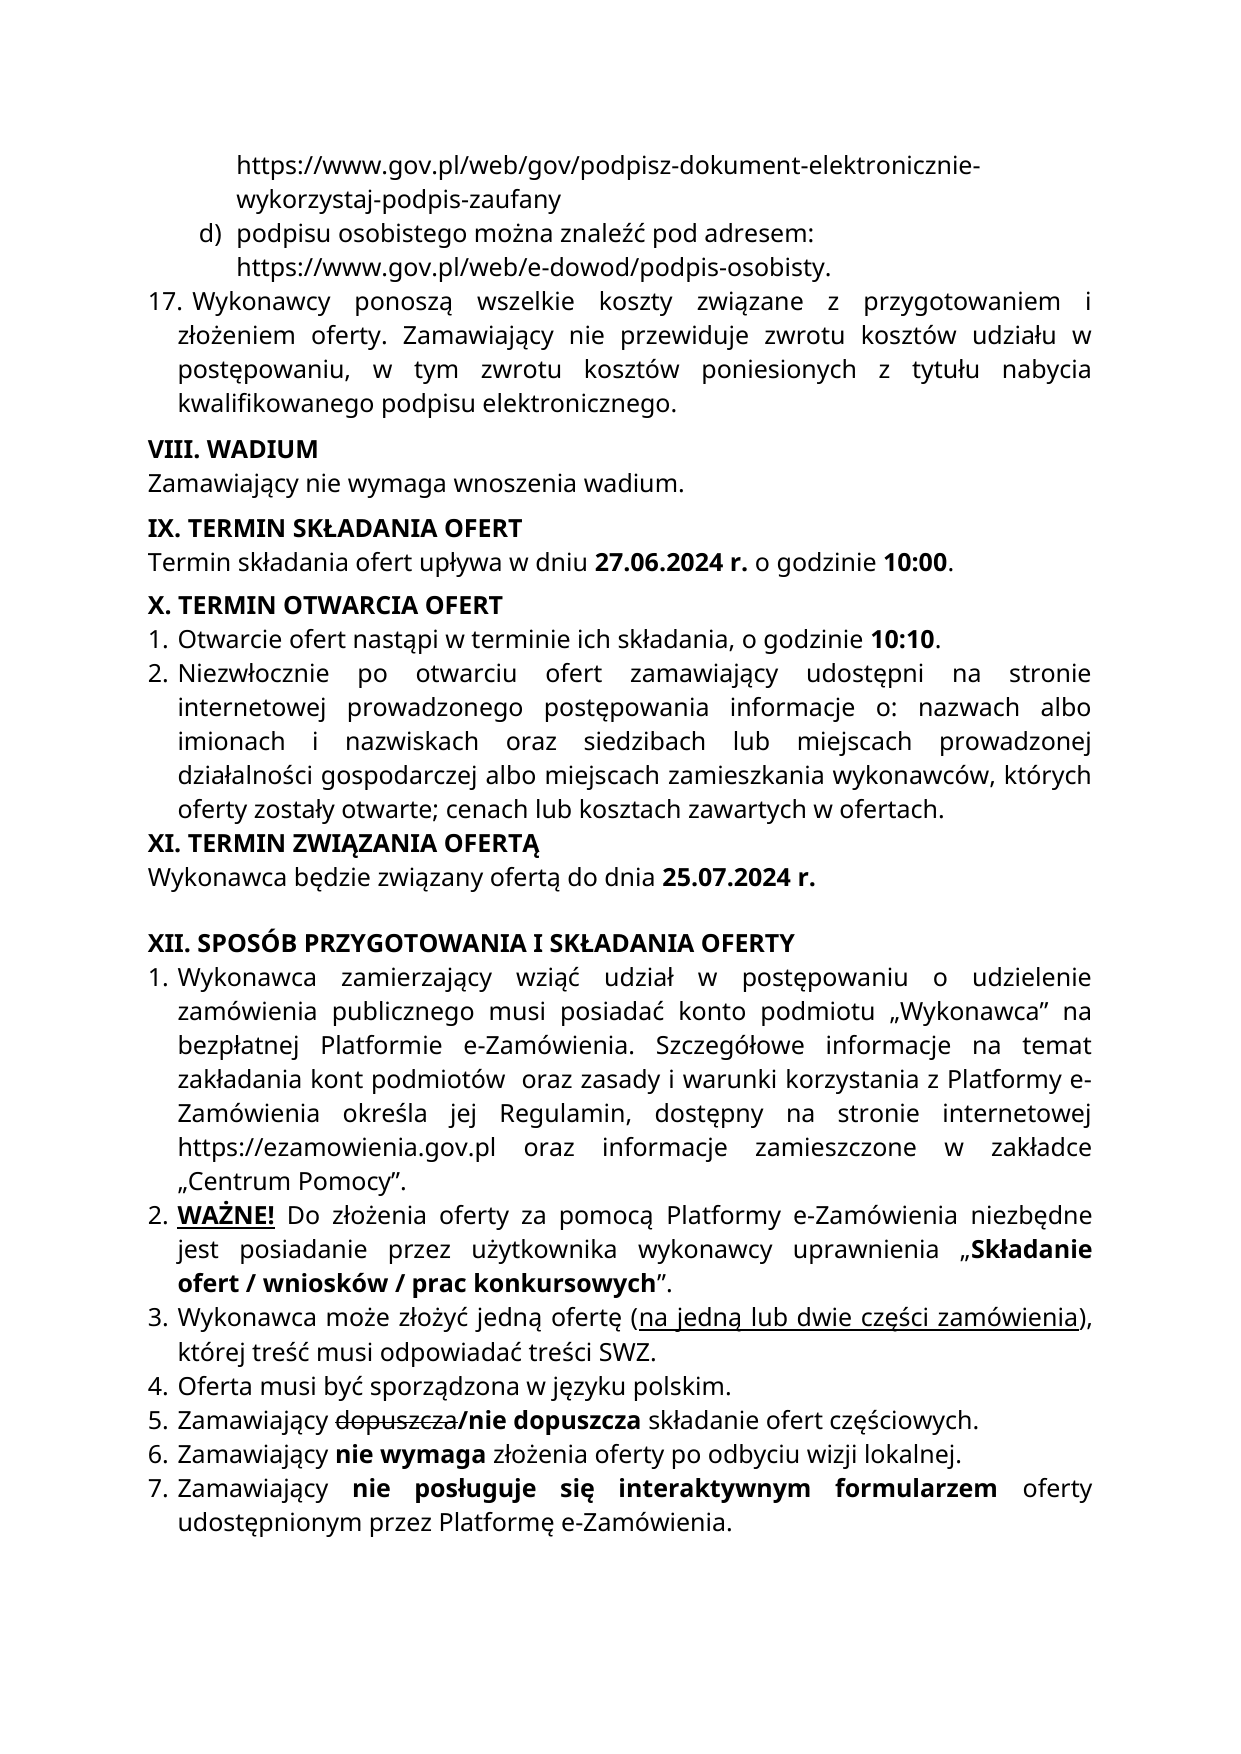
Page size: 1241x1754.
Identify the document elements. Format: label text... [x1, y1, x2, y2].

list Wykonawcy ponoszą wszelkie koszty związane z przygotowaniem i złożeniem oferty. Zamawiający nie przewiduje zwrotu kosztów udziału w postępowaniu, w tym zwrotu kosztów poniesionych z tytułu nabycia kwalifikowanego podpisu elektronicznego. [148, 284, 1093, 420]
list Wykonawca może złożyć jedną ofertę (na jedną lub dwie części zamówienia), której treść musi odpowiadać treści SWZ. [148, 1300, 1093, 1368]
list https://www.gov.pl/web/gov/podpisz-dokument-elektronicznie-wykorzystaj-podpis-zaufany [236, 148, 1093, 216]
text XI. TERMIN ZWIĄZANIA OFERTĄ [148, 826, 1093, 860]
list Wykonawca zamierzający wziąć udział w postępowaniu o udzielenie zamówienia publicznego musi posiadać konto podmiotu „Wykonawca” na bezpłatnej Platformie e-Zamówienia. Szczegółowe informacje na temat zakładania kont podmiotów oraz zasady i warunki korzystania z Platformy e-Zamówienia określa jej Regulamin, dostępny na stronie internetowej https://ezamowienia.gov.pl oraz informacje zamieszczone w zakładce „Centrum Pomocy”. [148, 959, 1093, 1198]
list Otwarcie ofert nastąpi w terminie ich składania, o godzinie 10:10. [148, 622, 1093, 656]
text XII. SPOSÓB PRZYGOTOWANIA I SKŁADANIA OFERTY [148, 925, 1093, 959]
text IX. TERMIN SKŁADANIA OFERT [148, 511, 1093, 545]
list podpisu osobistego można znaleźć pod adresem: [199, 216, 1093, 250]
list https://www.gov.pl/web/e-dowod/podpis-osobisty. [236, 250, 1093, 284]
text X. TERMIN OTWARCIA OFERT [148, 588, 1093, 622]
text Zamawiający nie wymaga wnoszenia wadium. [148, 466, 1093, 499]
list Zamawiający dopuszcza/nie dopuszcza składanie ofert częściowych. [148, 1402, 1093, 1436]
text Wykonawca będzie związany ofertą do dnia 25.07.2024 r. [148, 860, 1093, 894]
text VIII. WADIUM [148, 431, 1093, 466]
list Zamawiający nie wymaga złożenia oferty po odbyciu wizji lokalnej. [148, 1436, 1093, 1470]
list Niezwłocznie po otwarciu ofert zamawiający udostępni na stronie internetowej prowadzonego postępowania informacje o: nazwach albo imionach i nazwiskach oraz siedzibach lub miejscach prowadzonej działalności gospodarczej albo miejscach zamieszkania wykonawców, których oferty zostały otwarte; cenach lub kosztach zawartych w ofertach. [148, 656, 1093, 826]
list WAŻNE! Do złożenia oferty za pomocą Platformy e-Zamówienia niezbędne jest posiadanie przez użytkownika wykonawcy uprawnienia „Składanie ofert / wniosków / prac konkursowych”. [148, 1198, 1093, 1300]
list Oferta musi być sporządzona w języku polskim. [148, 1368, 1093, 1402]
list Zamawiający nie posługuje się interaktywnym formularzem oferty udostępnionym przez Platformę e-Zamówienia. [148, 1470, 1093, 1538]
text Termin składania ofert upływa w dniu 27.06.2024 r. o godzinie 10:00. [148, 545, 1093, 579]
